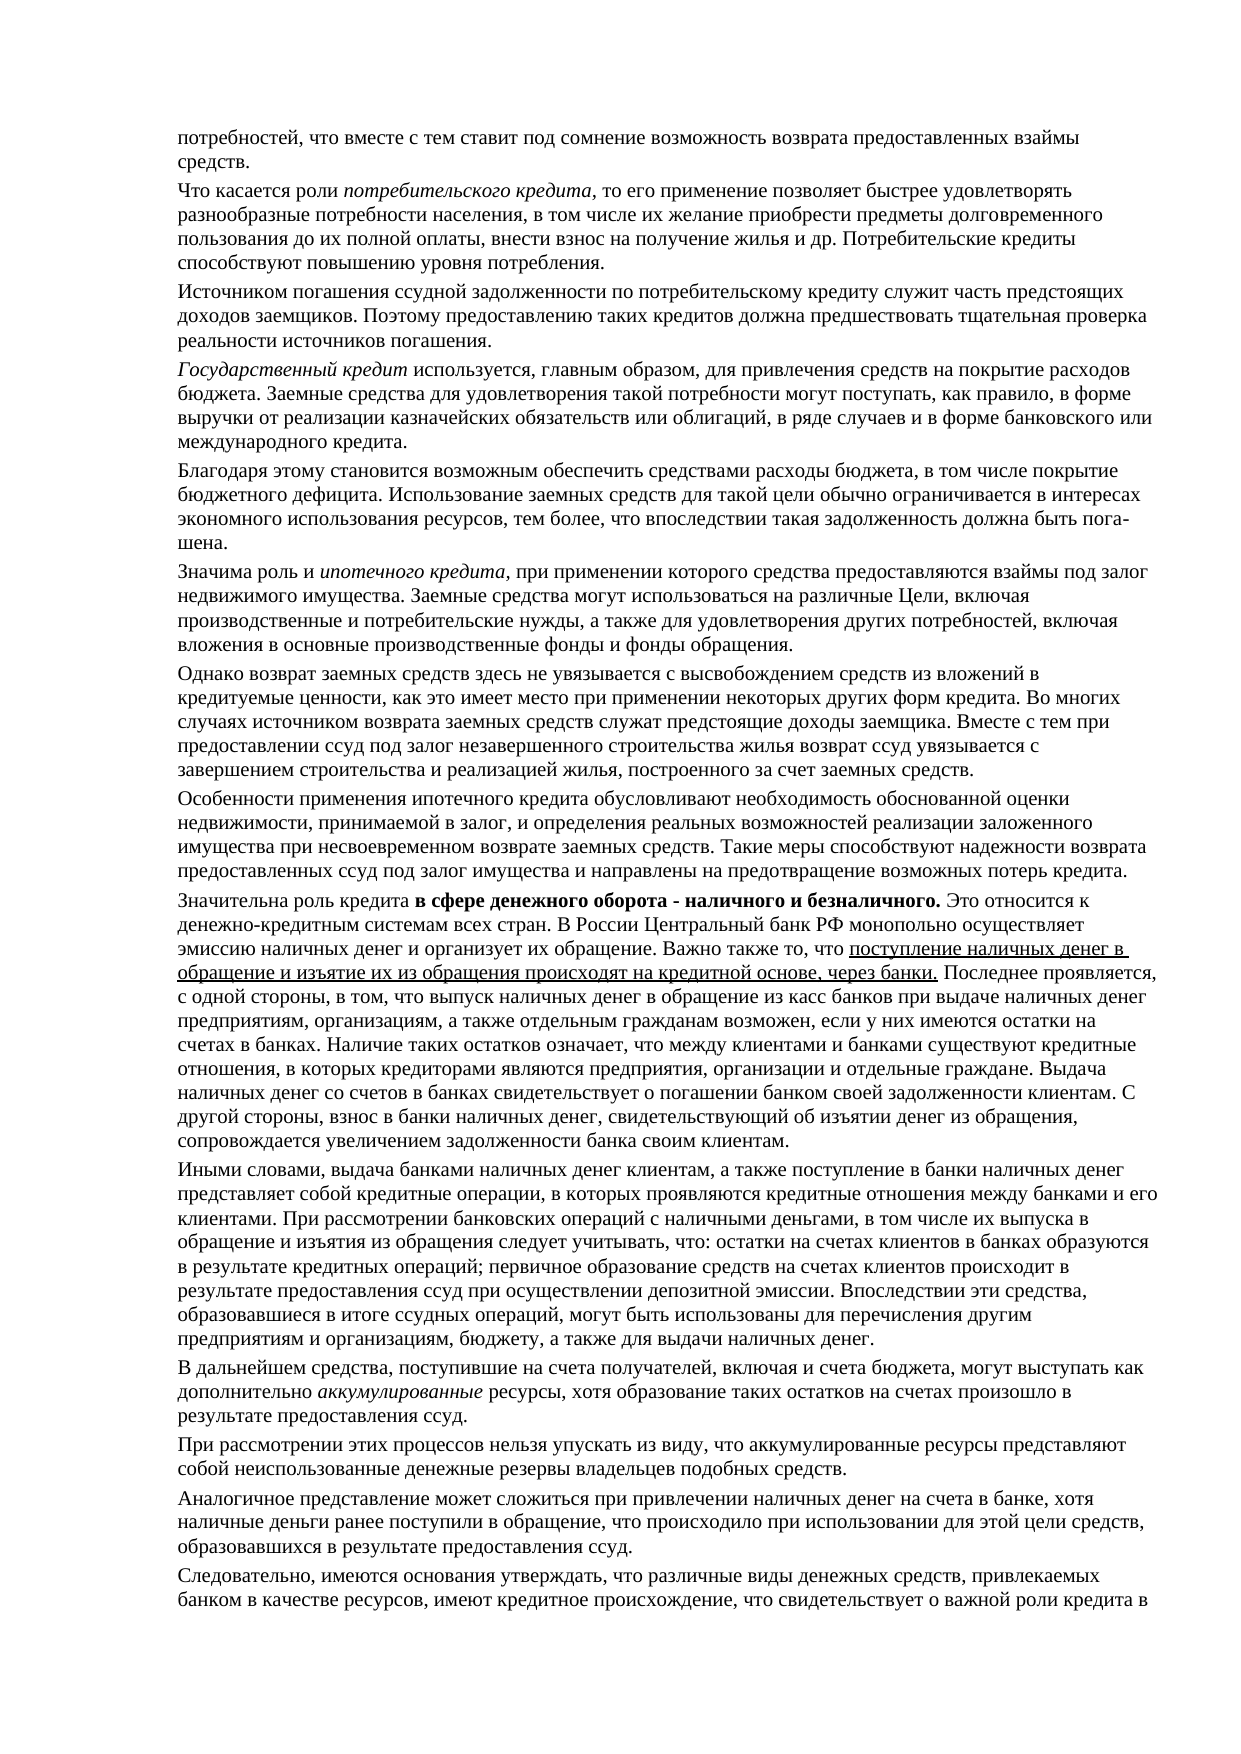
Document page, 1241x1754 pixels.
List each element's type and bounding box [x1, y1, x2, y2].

table_header [176, 118, 1159, 1612]
